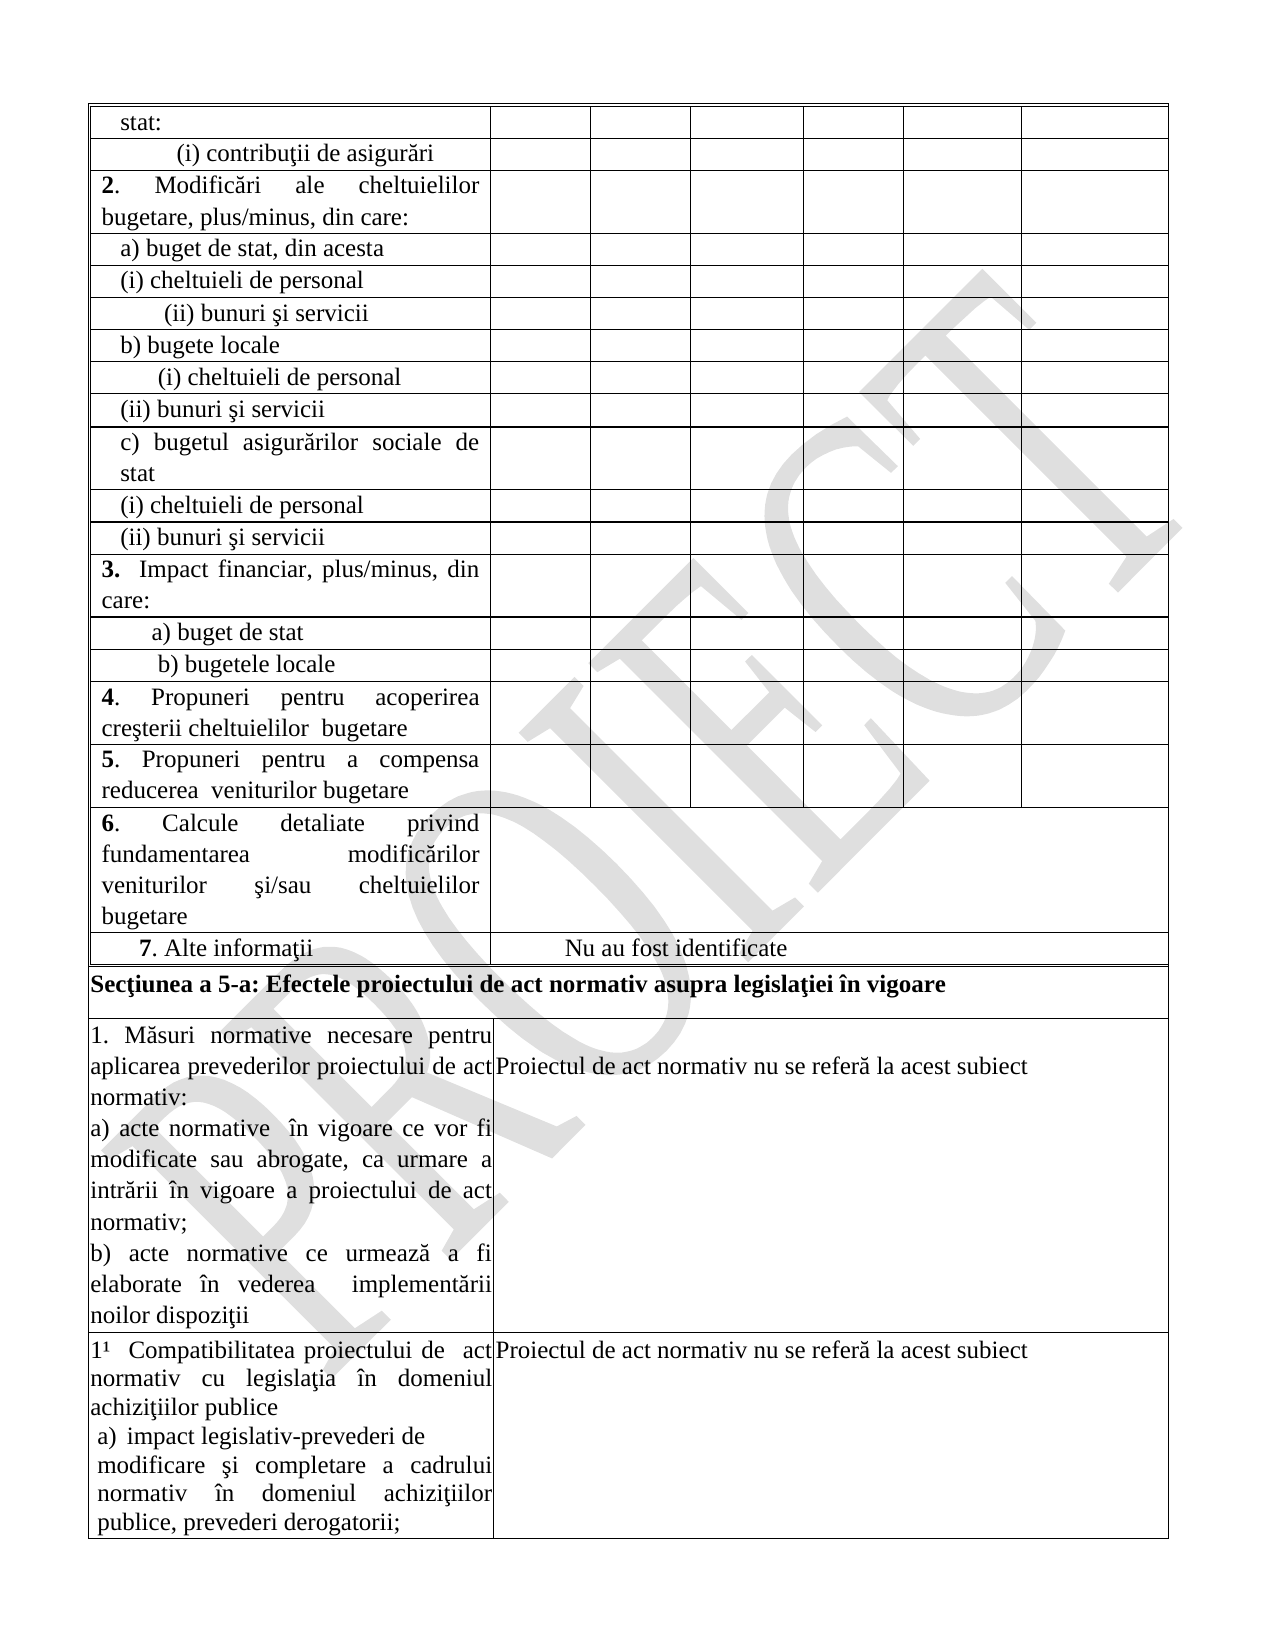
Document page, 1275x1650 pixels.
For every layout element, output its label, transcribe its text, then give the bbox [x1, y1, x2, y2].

table_cell [591, 618, 690, 649]
table_cell [591, 139, 690, 170]
table_cell [491, 139, 590, 170]
table_cell [491, 555, 590, 616]
table_cell [691, 298, 803, 329]
table_cell [804, 394, 903, 426]
table_cell [591, 682, 690, 744]
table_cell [89, 1333, 493, 1538]
table_cell [904, 266, 1021, 297]
table_cell [1022, 523, 1168, 554]
table_cell [904, 330, 1021, 361]
table_cell [904, 362, 1021, 393]
table_cell [804, 266, 903, 297]
table_cell [91, 808, 490, 932]
table_cell [491, 298, 590, 329]
table_cell [804, 555, 903, 616]
table_cell [91, 266, 490, 297]
table_cell [1022, 266, 1168, 297]
table_cell [804, 650, 903, 681]
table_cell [494, 1333, 1168, 1538]
table_cell [491, 394, 590, 426]
table_cell [491, 330, 590, 361]
table_cell [591, 330, 690, 361]
table_cell [904, 618, 1021, 649]
table_cell [491, 362, 590, 393]
table_cell [91, 107, 490, 138]
table_cell [91, 490, 490, 521]
table_cell [691, 618, 803, 649]
table_cell [1022, 330, 1168, 361]
table_cell [491, 682, 590, 744]
table_cell [91, 330, 490, 361]
table_cell [904, 171, 1021, 233]
table_cell [904, 745, 1021, 807]
table_cell [591, 107, 690, 138]
table_cell [1022, 298, 1168, 329]
table_cell [804, 428, 903, 489]
table_cell [804, 490, 903, 521]
table_cell [491, 650, 590, 681]
table_cell [491, 171, 590, 233]
table_cell [91, 933, 490, 964]
table_cell [904, 523, 1021, 554]
table_cell [1022, 650, 1168, 681]
table_cell [904, 428, 1021, 489]
table_cell [91, 428, 490, 489]
table_cell [804, 139, 903, 170]
table_cell [491, 933, 1168, 964]
table_cell [804, 618, 903, 649]
table_cell [1022, 362, 1168, 393]
table_cell [904, 682, 1021, 744]
table_cell [591, 523, 690, 554]
table_cell [591, 650, 690, 681]
table_cell [91, 618, 490, 649]
table_cell [1022, 171, 1168, 233]
table_cell [691, 490, 803, 521]
table_cell [491, 428, 590, 489]
table_cell [491, 808, 1168, 932]
table_cell [91, 362, 490, 393]
table_cell [691, 394, 803, 426]
table_cell [691, 171, 803, 233]
table_cell [591, 555, 690, 616]
table_cell [904, 107, 1021, 138]
table_cell [904, 298, 1021, 329]
table_cell [691, 362, 803, 393]
table_cell [691, 234, 803, 265]
table_cell [91, 745, 490, 807]
table_cell [591, 490, 690, 521]
table_cell [491, 266, 590, 297]
table_cell [1022, 555, 1168, 616]
table_cell [904, 234, 1021, 265]
table_cell [904, 394, 1021, 426]
table_cell [691, 555, 803, 616]
table_cell [591, 171, 690, 233]
table_cell [1022, 234, 1168, 265]
table_cell [91, 682, 490, 744]
table_cell [691, 330, 803, 361]
table_cell [804, 523, 903, 554]
table_cell 1. Măsuri normative necesare pentru aplicarea prevederilor proiectului de act normativ: a) acte normative în vigoare ce vor fi modificate sau abrogate, ca urmare a intrării în vigoare a proiectului de act normativ; b) acte normative ce urmează a fi elaborate în vederea implementării noilor dispoziţii [89, 1019, 493, 1332]
table_cell [804, 171, 903, 233]
table_cell [904, 555, 1021, 616]
table_cell [691, 266, 803, 297]
table_cell [91, 234, 490, 265]
table_cell [1022, 139, 1168, 170]
table_cell [91, 394, 490, 426]
table_cell [591, 298, 690, 329]
table_cell [904, 650, 1021, 681]
table_cell [91, 555, 490, 616]
table_cell [591, 745, 690, 807]
table_cell [491, 618, 590, 649]
table_cell [804, 107, 903, 138]
table_cell [1022, 428, 1168, 489]
table_cell [804, 682, 903, 744]
table_cell [691, 745, 803, 807]
table_cell [1022, 618, 1168, 649]
table_cell [691, 107, 803, 138]
table_cell [804, 745, 903, 807]
table_cell [591, 266, 690, 297]
table_cell [491, 490, 590, 521]
table_cell [904, 490, 1021, 521]
table_cell [804, 234, 903, 265]
table_cell [591, 428, 690, 489]
table_cell [691, 428, 803, 489]
table_cell [691, 139, 803, 170]
table_cell [591, 362, 690, 393]
table_cell [491, 745, 590, 807]
table_cell [1022, 682, 1168, 744]
table_cell [91, 523, 490, 554]
table_cell [1022, 107, 1168, 138]
table_cell [491, 234, 590, 265]
table_cell [804, 298, 903, 329]
table_cell Proiectul de act normativ nu se referă la acest subiect [494, 1019, 1168, 1332]
table_cell [91, 139, 490, 170]
table_cell [591, 394, 690, 426]
table_cell [691, 682, 803, 744]
table_cell [1022, 745, 1168, 807]
table_cell [591, 234, 690, 265]
table_cell [904, 139, 1021, 170]
table_cell [491, 523, 590, 554]
table_cell [91, 650, 490, 681]
table_cell [91, 171, 490, 233]
table_cell [804, 330, 903, 361]
table_cell Secţiunea a 5-a: Efectele proiectului de act normativ asupra legislaţiei în vigoare [89, 967, 1168, 1018]
table_cell [691, 523, 803, 554]
table_cell [804, 362, 903, 393]
table_cell [91, 298, 490, 329]
table_cell [691, 650, 803, 681]
table_cell [1022, 394, 1168, 426]
table_cell [491, 107, 590, 138]
table_cell [1022, 490, 1168, 521]
